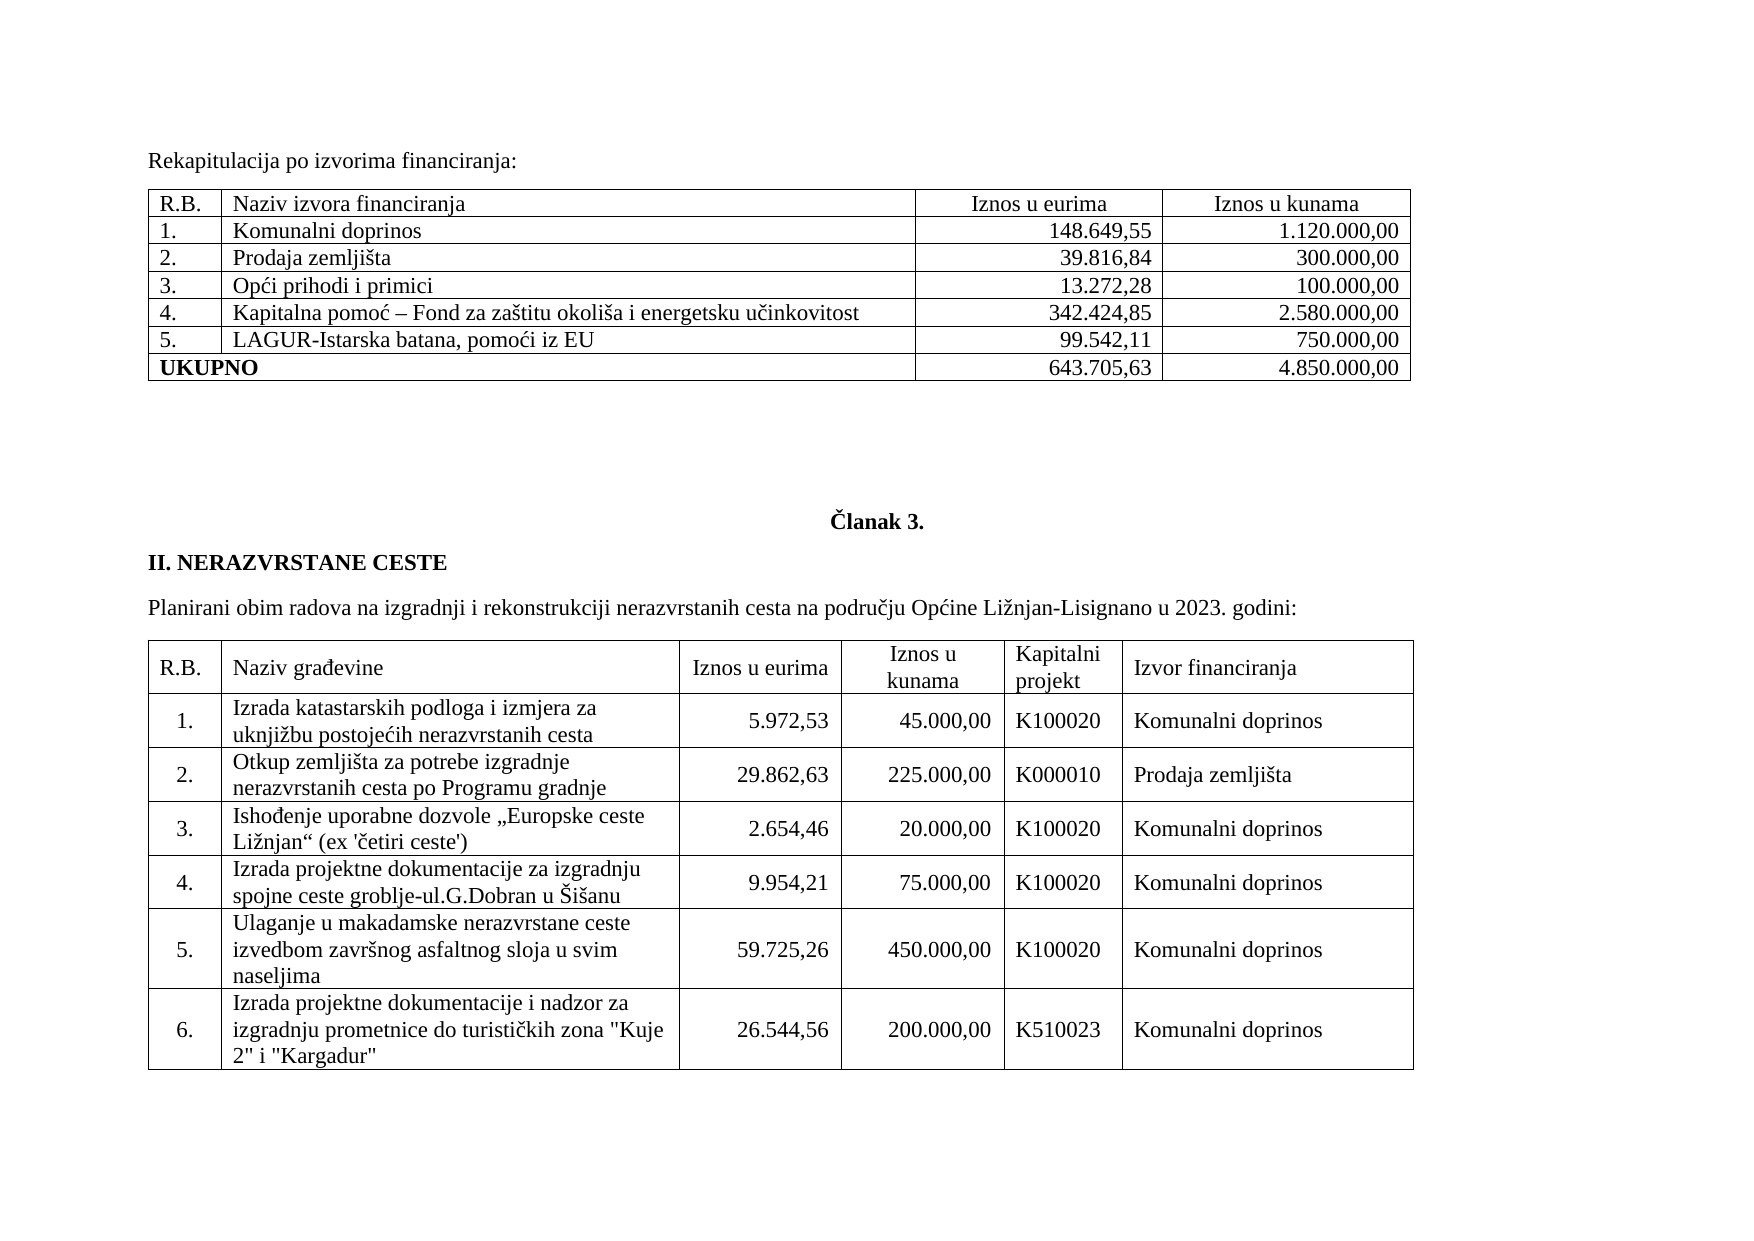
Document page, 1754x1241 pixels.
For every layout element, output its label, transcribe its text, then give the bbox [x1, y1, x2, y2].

table_cell 4. [149, 856, 221, 908]
table_header Naziv građevine [222, 641, 679, 693]
table_cell 13.272,28 [916, 272, 1162, 298]
table_cell K510023 [1005, 989, 1122, 1068]
table_cell 1. [149, 217, 221, 243]
table_cell 148.649,55 [916, 217, 1162, 243]
table_cell 5. [149, 909, 221, 988]
table_cell 750.000,00 [1163, 327, 1410, 353]
table_cell 26.544,56 [680, 989, 841, 1068]
table_cell 75.000,00 [842, 856, 1004, 908]
table_header Iznos u eurima [916, 190, 1162, 216]
text II. NERAZVRSTANE CESTE [148, 549, 1606, 576]
text Članak 3. [148, 508, 1606, 535]
table_cell Komunalni doprinos [1123, 989, 1413, 1068]
table_cell Komunalni doprinos [1123, 856, 1413, 908]
table_cell Kapitalna pomoć – Fond za zaštitu okoliša i energetsku učinkovitost [222, 299, 915, 326]
table_cell 2.654,46 [680, 802, 841, 854]
table_cell 2. [149, 244, 221, 271]
table_cell 9.954,21 [680, 856, 841, 908]
table_header Naziv izvora financiranja [222, 190, 915, 216]
table_cell 20.000,00 [842, 802, 1004, 854]
table_cell 39.816,84 [916, 244, 1162, 271]
table_header Iznos u kunama [842, 641, 1004, 693]
table_cell K100020 [1005, 802, 1122, 854]
table_cell 6. [149, 989, 221, 1068]
text Rekapitulacija po izvorima financiranja: [148, 148, 1606, 174]
table_cell Otkup zemljišta za potrebe izgradnje nerazvrstanih cesta po Programu gradnje [222, 748, 679, 801]
table_header R.B. [149, 641, 221, 693]
table_cell Opći prihodi i primici [222, 272, 915, 298]
table_cell 2. [149, 748, 221, 801]
table_cell Ulaganje u makadamske nerazvrstane ceste izvedbom završnog asfaltnog sloja u svim naseljima [222, 909, 679, 988]
table_header Iznos u eurima [680, 641, 841, 693]
table_cell 200.000,00 [842, 989, 1004, 1068]
table_cell Komunalni doprinos [1123, 802, 1413, 854]
table_cell 5. [149, 327, 221, 353]
table_cell 59.725,26 [680, 909, 841, 988]
table_cell Ishođenje uporabne dozvole „Europske ceste Ližnjan“ (ex 'četiri ceste') [222, 802, 679, 854]
table_cell 450.000,00 [842, 909, 1004, 988]
table_header Kapitalni projekt [1005, 641, 1122, 693]
table_cell 3. [149, 272, 221, 298]
table_cell 1.120.000,00 [1163, 217, 1410, 243]
table_cell 99.542,11 [916, 327, 1162, 353]
table_cell 29.862,63 [680, 748, 841, 801]
table_cell 643.705,63 [916, 354, 1162, 380]
table_cell Izrada katastarskih podloga i izmjera za uknjižbu postojećih nerazvrstanih cesta [222, 694, 679, 747]
table_cell Izrada projektne dokumentacije za izgradnju spojne ceste groblje-ul.G.Dobran u Šišanu [222, 856, 679, 908]
table_cell Prodaja zemljišta [1123, 748, 1413, 801]
table_cell 4. [149, 299, 221, 326]
table_cell 4.850.000,00 [1163, 354, 1410, 380]
table_cell UKUPNO [149, 354, 915, 380]
table_cell 2.580.000,00 [1163, 299, 1410, 326]
table_cell 300.000,00 [1163, 244, 1410, 271]
table_cell 3. [149, 802, 221, 854]
table_cell K100020 [1005, 856, 1122, 908]
table_cell K100020 [1005, 909, 1122, 988]
table_cell Komunalni doprinos [1123, 909, 1413, 988]
table_header R.B. [149, 190, 221, 216]
table_cell 342.424,85 [916, 299, 1162, 326]
table_cell Izrada projektne dokumentacije i nadzor za izgradnju prometnice do turističkih zona "Kuje 2" i "Kargadur" [222, 989, 679, 1068]
table_cell K100020 [1005, 694, 1122, 747]
table_cell Komunalni doprinos [1123, 694, 1413, 747]
table_cell 45.000,00 [842, 694, 1004, 747]
table_cell K000010 [1005, 748, 1122, 801]
table_cell 1. [149, 694, 221, 747]
text Planirani obim radova na izgradnji i rekonstrukciji nerazvrstanih cesta na području Općine Ližnjan-Lisignano u 2023. godini: [148, 594, 1606, 621]
table_cell 5.972,53 [680, 694, 841, 747]
table_cell 225.000,00 [842, 748, 1004, 801]
table_cell 100.000,00 [1163, 272, 1410, 298]
table_header Iznos u kunama [1163, 190, 1410, 216]
table_cell Prodaja zemljišta [222, 244, 915, 271]
table_cell Komunalni doprinos [222, 217, 915, 243]
table_header Izvor financiranja [1123, 641, 1413, 693]
table_cell LAGUR-Istarska batana, pomoći iz EU [222, 327, 915, 353]
